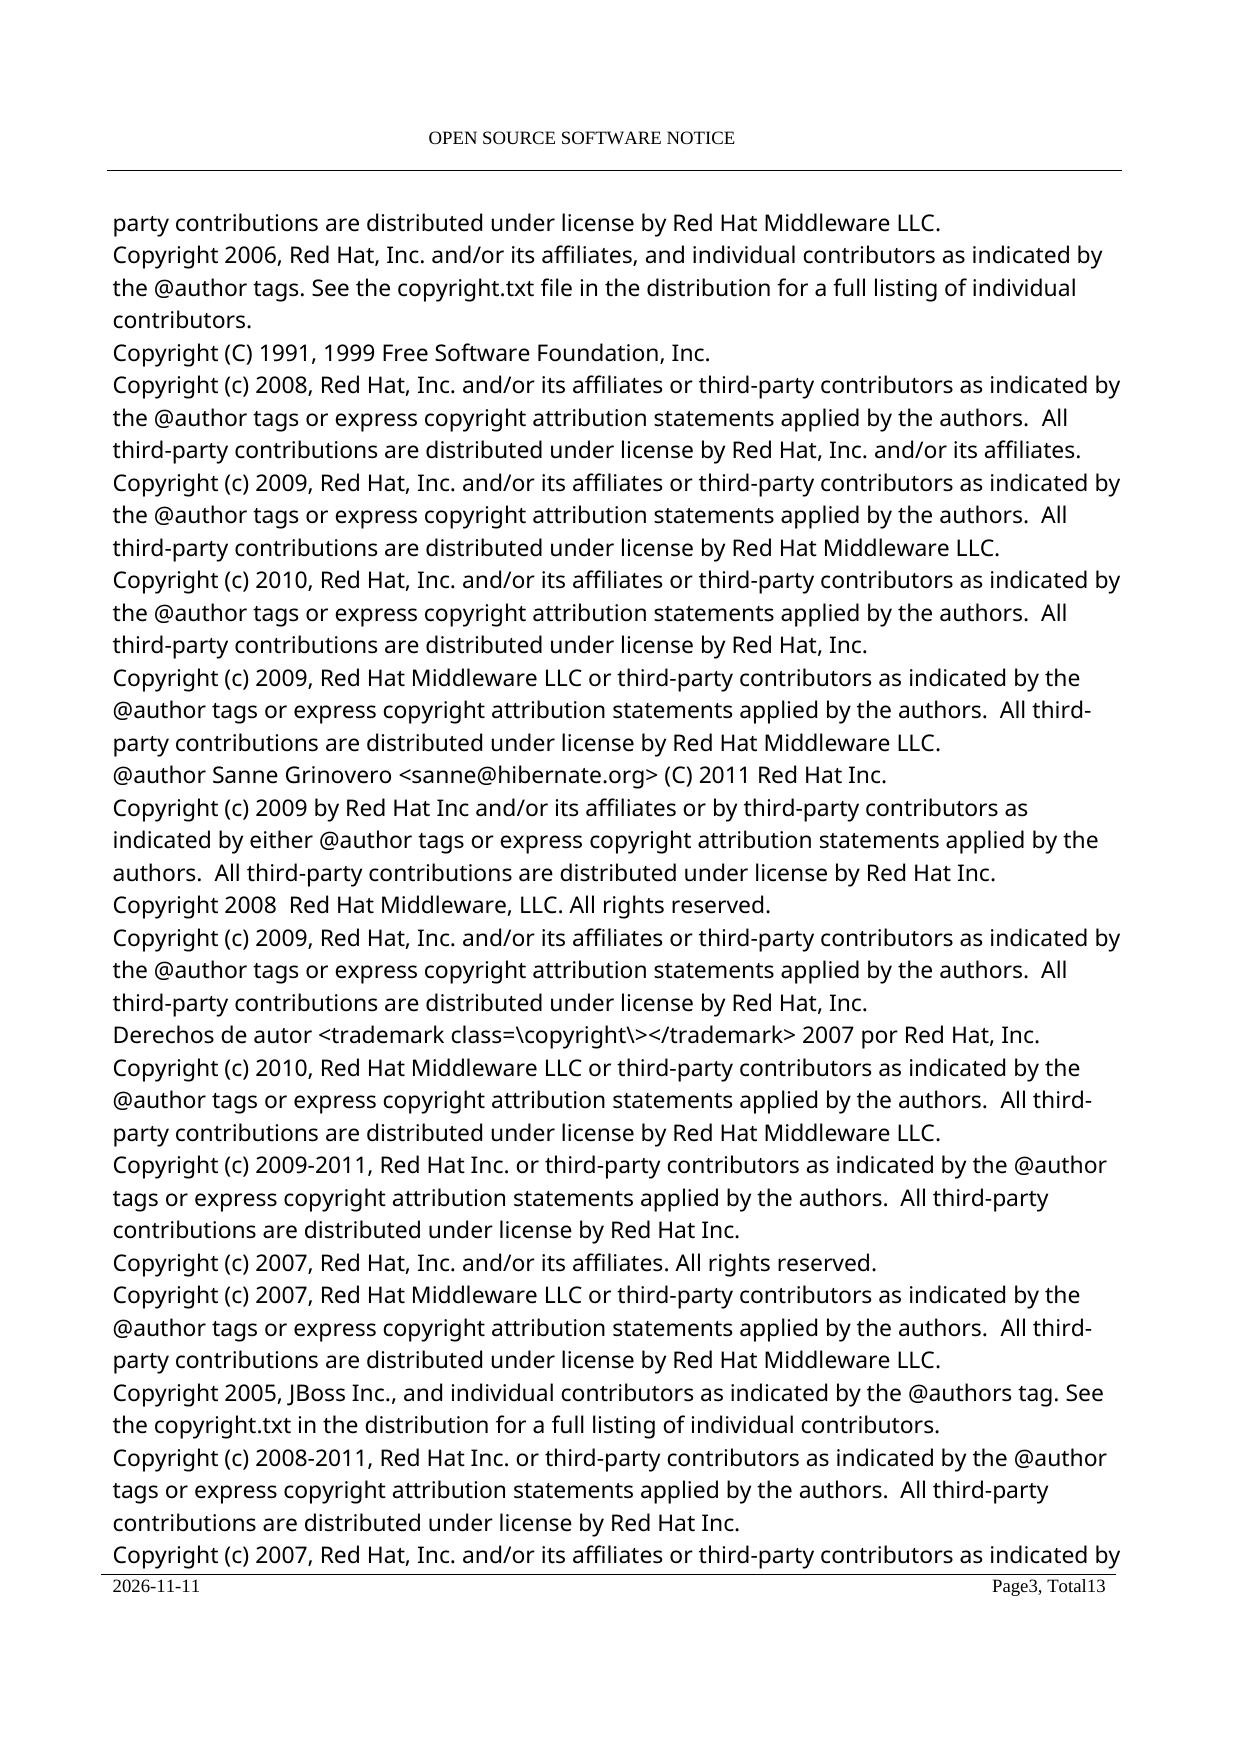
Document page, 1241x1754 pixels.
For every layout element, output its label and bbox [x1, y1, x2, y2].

text [112, 206, 1128, 1571]
